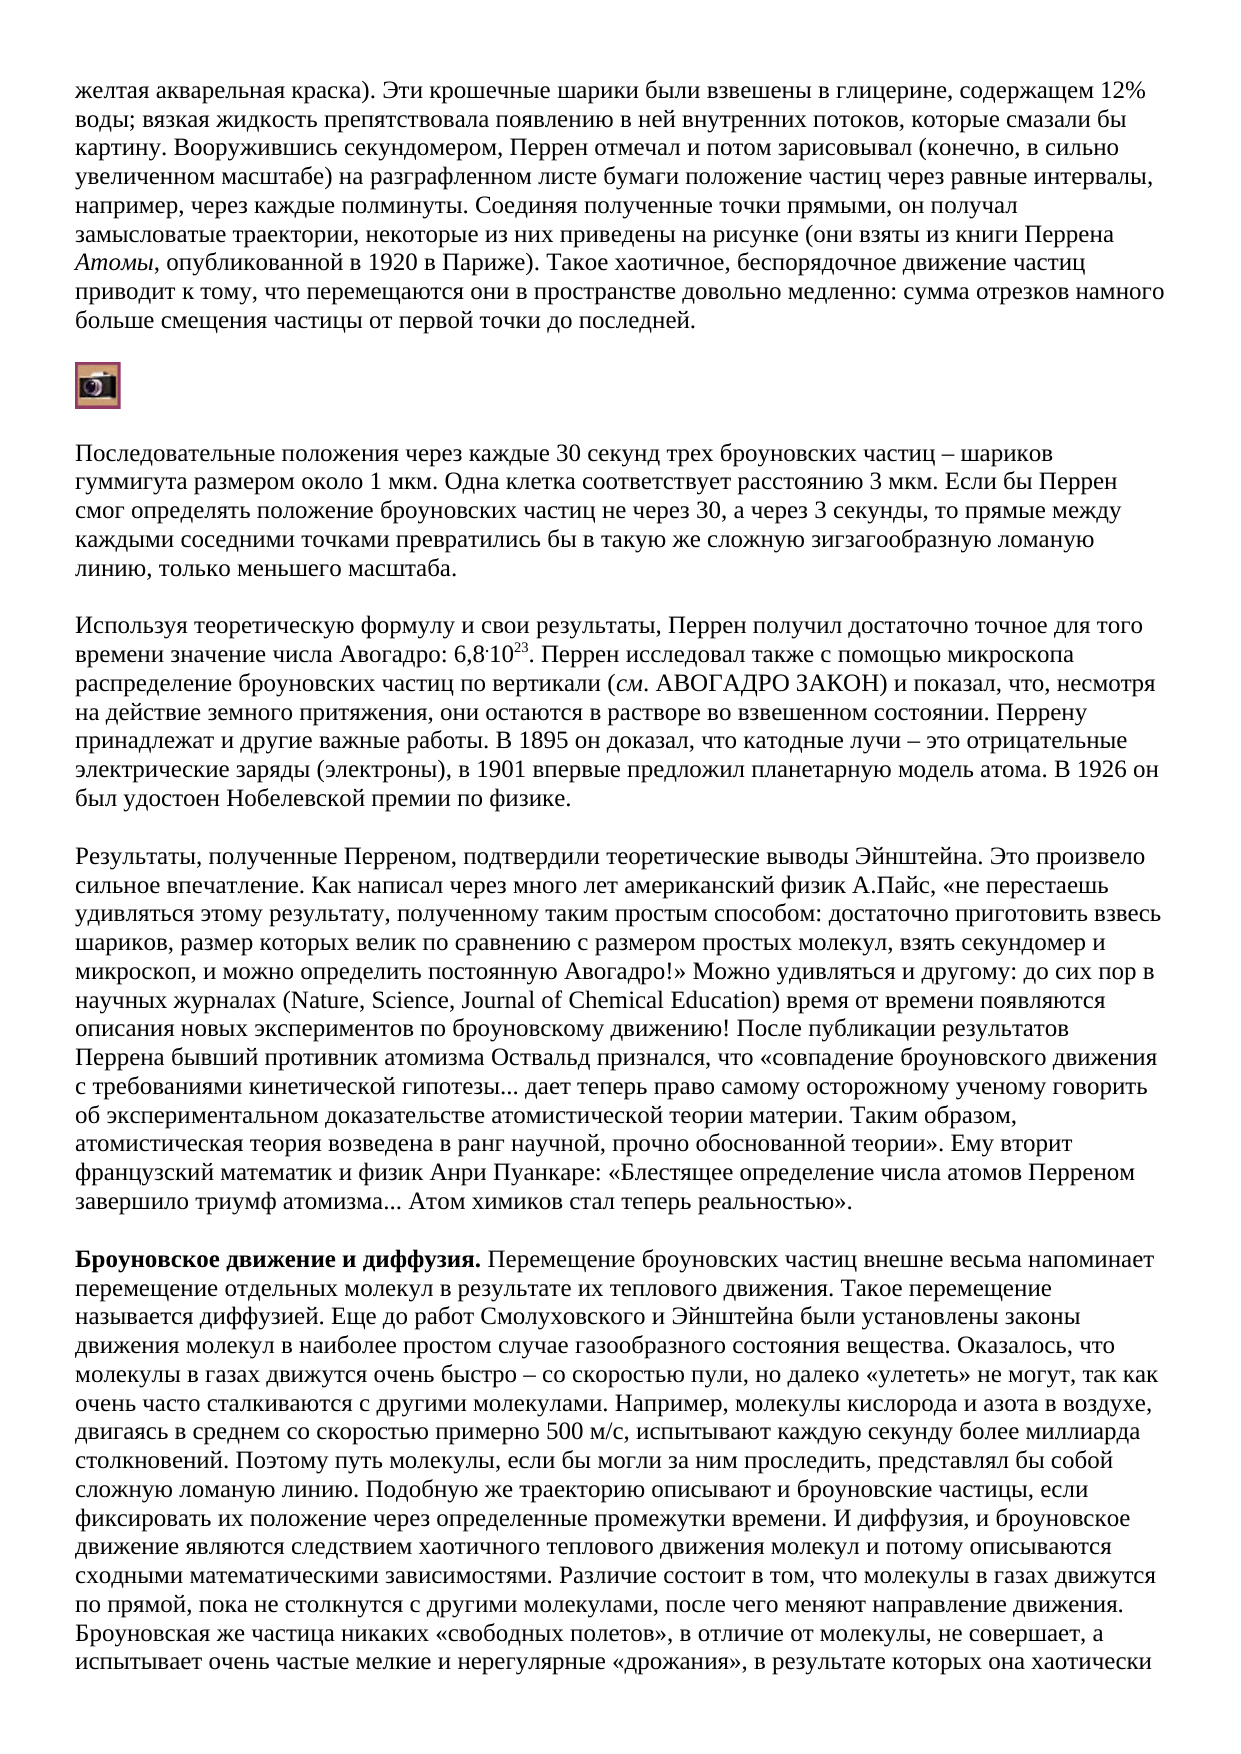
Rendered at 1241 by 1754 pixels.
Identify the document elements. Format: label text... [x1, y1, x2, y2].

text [75, 75, 1165, 334]
picture [75, 362, 121, 409]
text Результаты, полученные Перреном, подтвердили теоретические выводы Эйнштейна. Это произвело сильное впечатление. Как написал через много лет американский физик А.Пайс, «не перестаешь удивляться этому результату, полученному таким простым способом: достаточно приготовить взвесь шариков, размер которых велик по сравнению с размером простых молекул, взять секундомер и микроскоп, и можно определить постоянную Авогадро!» Можно удивляться и другому: до сих пор в научных журналах (Nature, Science, Journal of Chemical Education) время от времени появляются описания новых экспериментов по броуновскому движению! После публикации результатов Перрена бывший противник атомизма Оствальд признался, что «совпадение броуновского движения с требованиями кинетической гипотезы... дает теперь право самому осторожному ученому говорить об экспериментальном доказательстве атомистической теории материи. Таким образом, атомистическая теория возведена в ранг научной, прочно обоснованной теории». Ему вторит французский математик и физик Анри Пуанкаре: «Блестящее определение числа атомов Перреном завершило триумф атомизма... Атом химиков стал теперь реальностью». [75, 841, 1165, 1215]
text Используя теоретическую формулу и свои результаты, Перрен получил достаточно точное для того времени значение числа Авогадро: 6,8.1023. Перрен исследовал также с помощью микроскопа распределение броуновских частиц по вертикали (см. АВОГАДРО ЗАКОН) и показал, что, несмотря на действие земного притяжения, они остаются в растворе во взвешенном состоянии. Перрену принадлежат и другие важные работы. В 1895 он доказал, что катодные лучи – это отрицательные электрические заряды (электроны), в 1901 впервые предложил планетарную модель атома. В 1926 он был удостоен Нобелевской премии по физике. [75, 611, 1165, 812]
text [75, 1244, 1165, 1675]
text Последовательные положения через каждые 30 секунд трех броуновских частиц – шариков гуммигута размером около 1 мкм. Одна клетка соответствует расстоянию 3 мкм. Если бы Перрен смог определять положение броуновских частиц не через 30, а через 3 секунды, то прямые между каждыми соседними точками превратились бы в такую же сложную зигзагообразную ломаную линию, только меньшего масштаба. [75, 438, 1165, 581]
